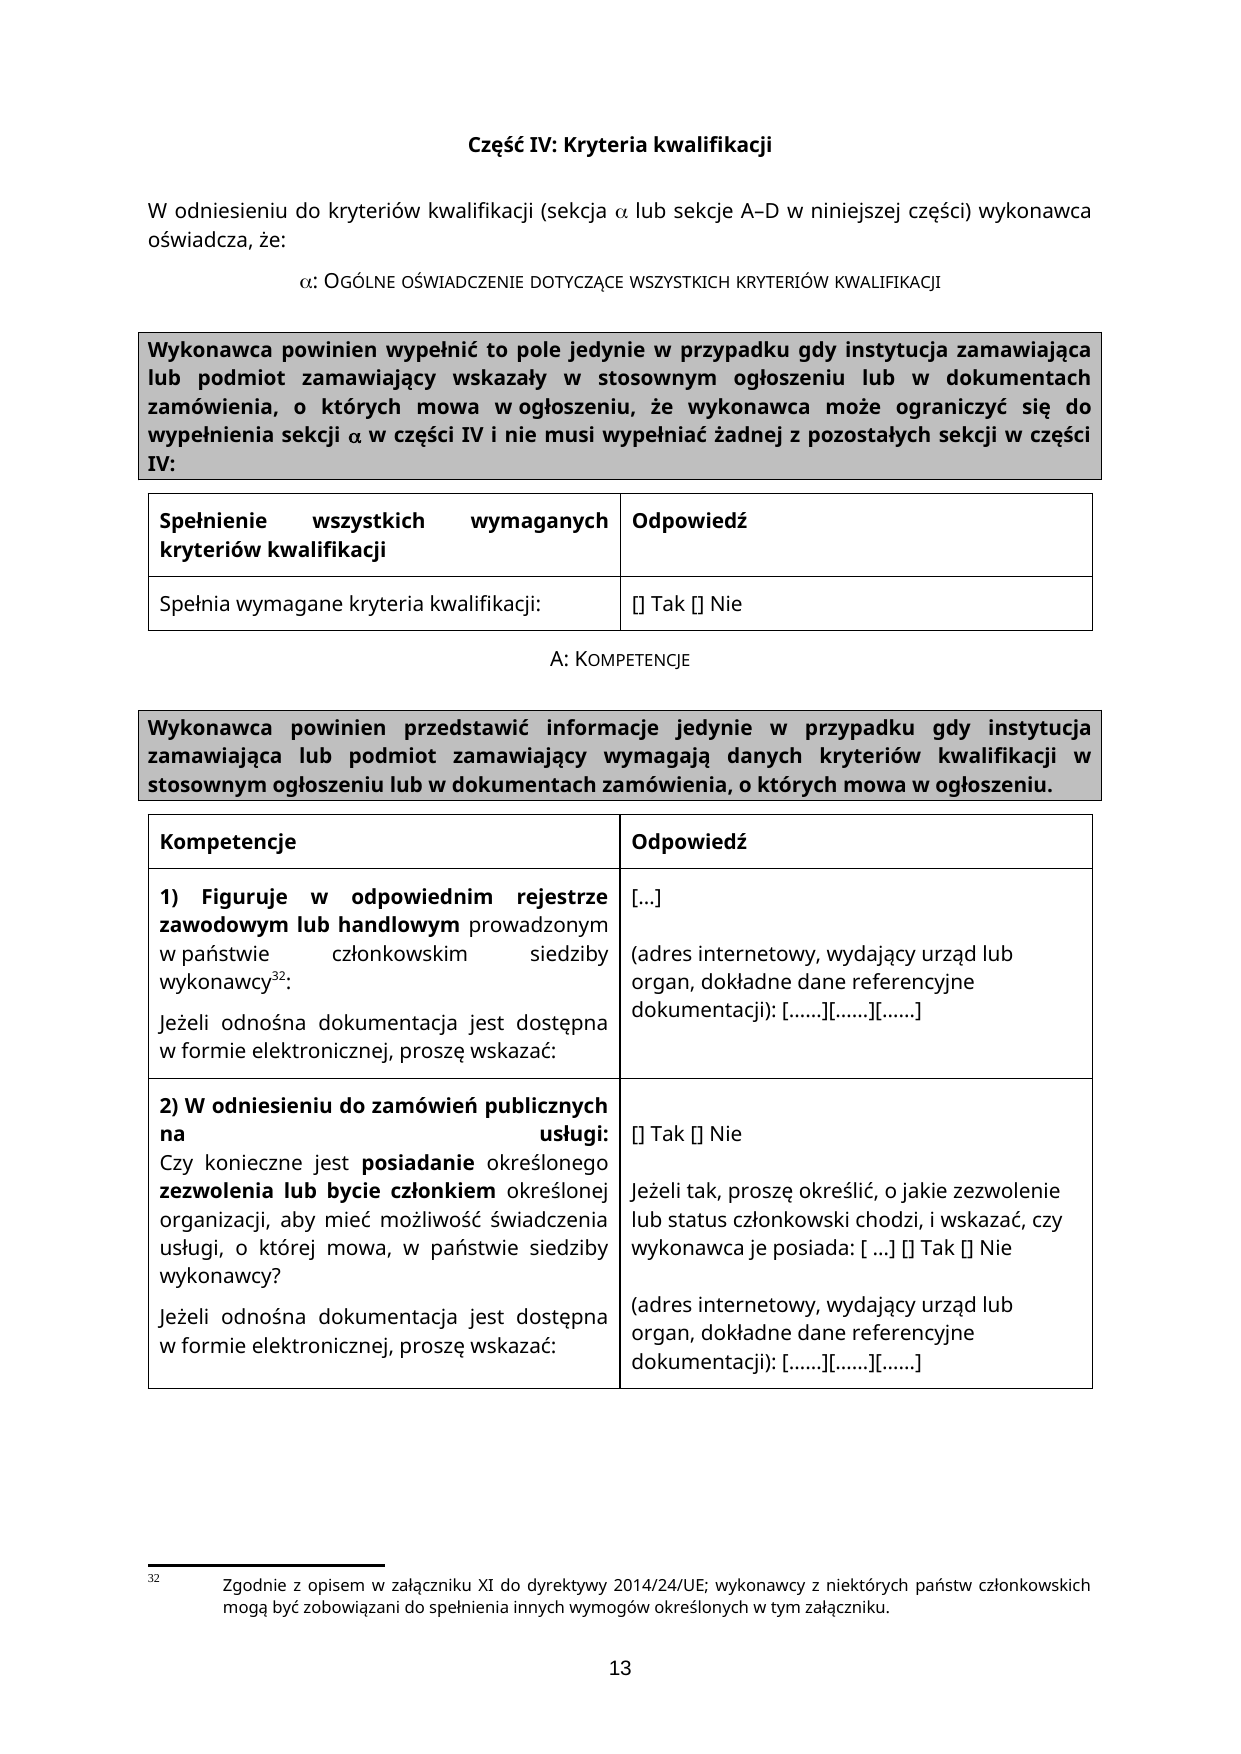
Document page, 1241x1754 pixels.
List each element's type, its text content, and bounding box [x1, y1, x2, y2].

table_header Odpowiedź [621, 815, 1092, 868]
table_header Kompetencje [149, 815, 619, 868]
text Wykonawca powinien przedstawić informacje jedynie w przypadku gdy instytucja zamawiająca lub podmiot zamawiający wymagają danych kryteriów kwalifikacji w stosownym ogłoszeniu lub w dokumentach zamówienia, o których mowa w ogłoszeniu. [139, 711, 1101, 800]
table_cell […] (adres internetowy, wydający urząd lub organ, dokładne dane referencyjne dokumentacji): [……][……][……] [621, 869, 1092, 1077]
table_cell [] Tak [] Nie Jeżeli tak, proszę określić, o jakie zezwolenie lub status członkowski chodzi, i wskazać, czy wykonawca je posiada: [ …] [] Tak [] Nie (adres internetowy, wydający urząd lub organ, dokładne dane referencyjne dokumentacji): [……][……][……] [621, 1079, 1092, 1388]
table_cell [] Tak [] Nie [621, 577, 1092, 630]
title A: Kompetencje [148, 644, 1093, 672]
table_header Odpowiedź [621, 494, 1092, 576]
text W odniesieniu do kryteriów kwalifikacji (sekcja lub sekcje A–D w niniejszej części) wykonawca oświadcza, że: [148, 197, 1093, 253]
table_cell 1) Figuruje w odpowiednim rejestrze zawodowym lub handlowym prowadzonym w państwie członkowskim siedziby wykonawcy: Jeżeli odnośna dokumentacja jest dostępna w formie elektronicznej, proszę wskazać: [149, 869, 619, 1077]
table_cell Spełnia wymagane kryteria kwalifikacji: [149, 577, 620, 630]
table_cell 2) W odniesieniu do zamówień publicznych na usługi: Czy konieczne jest posiadanie określonego zezwolenia lub bycie członkiem określonej organizacji, aby mieć możliwość świadczenia usługi, o której mowa, w państwie siedziby wykonawcy? Jeżeli odnośna dokumentacja jest dostępna w formie elektronicznej, proszę wskazać: [149, 1079, 619, 1388]
text Wykonawca powinien wypełnić to pole jedynie w przypadku gdy instytucja zamawiająca lub podmiot zamawiający wskazały w stosownym ogłoszeniu lub w dokumentach zamówienia, o których mowa w ogłoszeniu, że wykonawca może ograniczyć się do wypełnienia sekcji w części IV i nie musi wypełniać żadnej z pozostałych sekcji w części IV: [139, 333, 1101, 479]
title Część IV: Kryteria kwalifikacji [148, 131, 1093, 159]
title : Ogólne oświadczenie dotyczące wszystkich kryteriów kwalifikacji [148, 266, 1093, 294]
table_header Spełnienie wszystkich wymaganych kryteriów kwalifikacji [149, 494, 620, 576]
